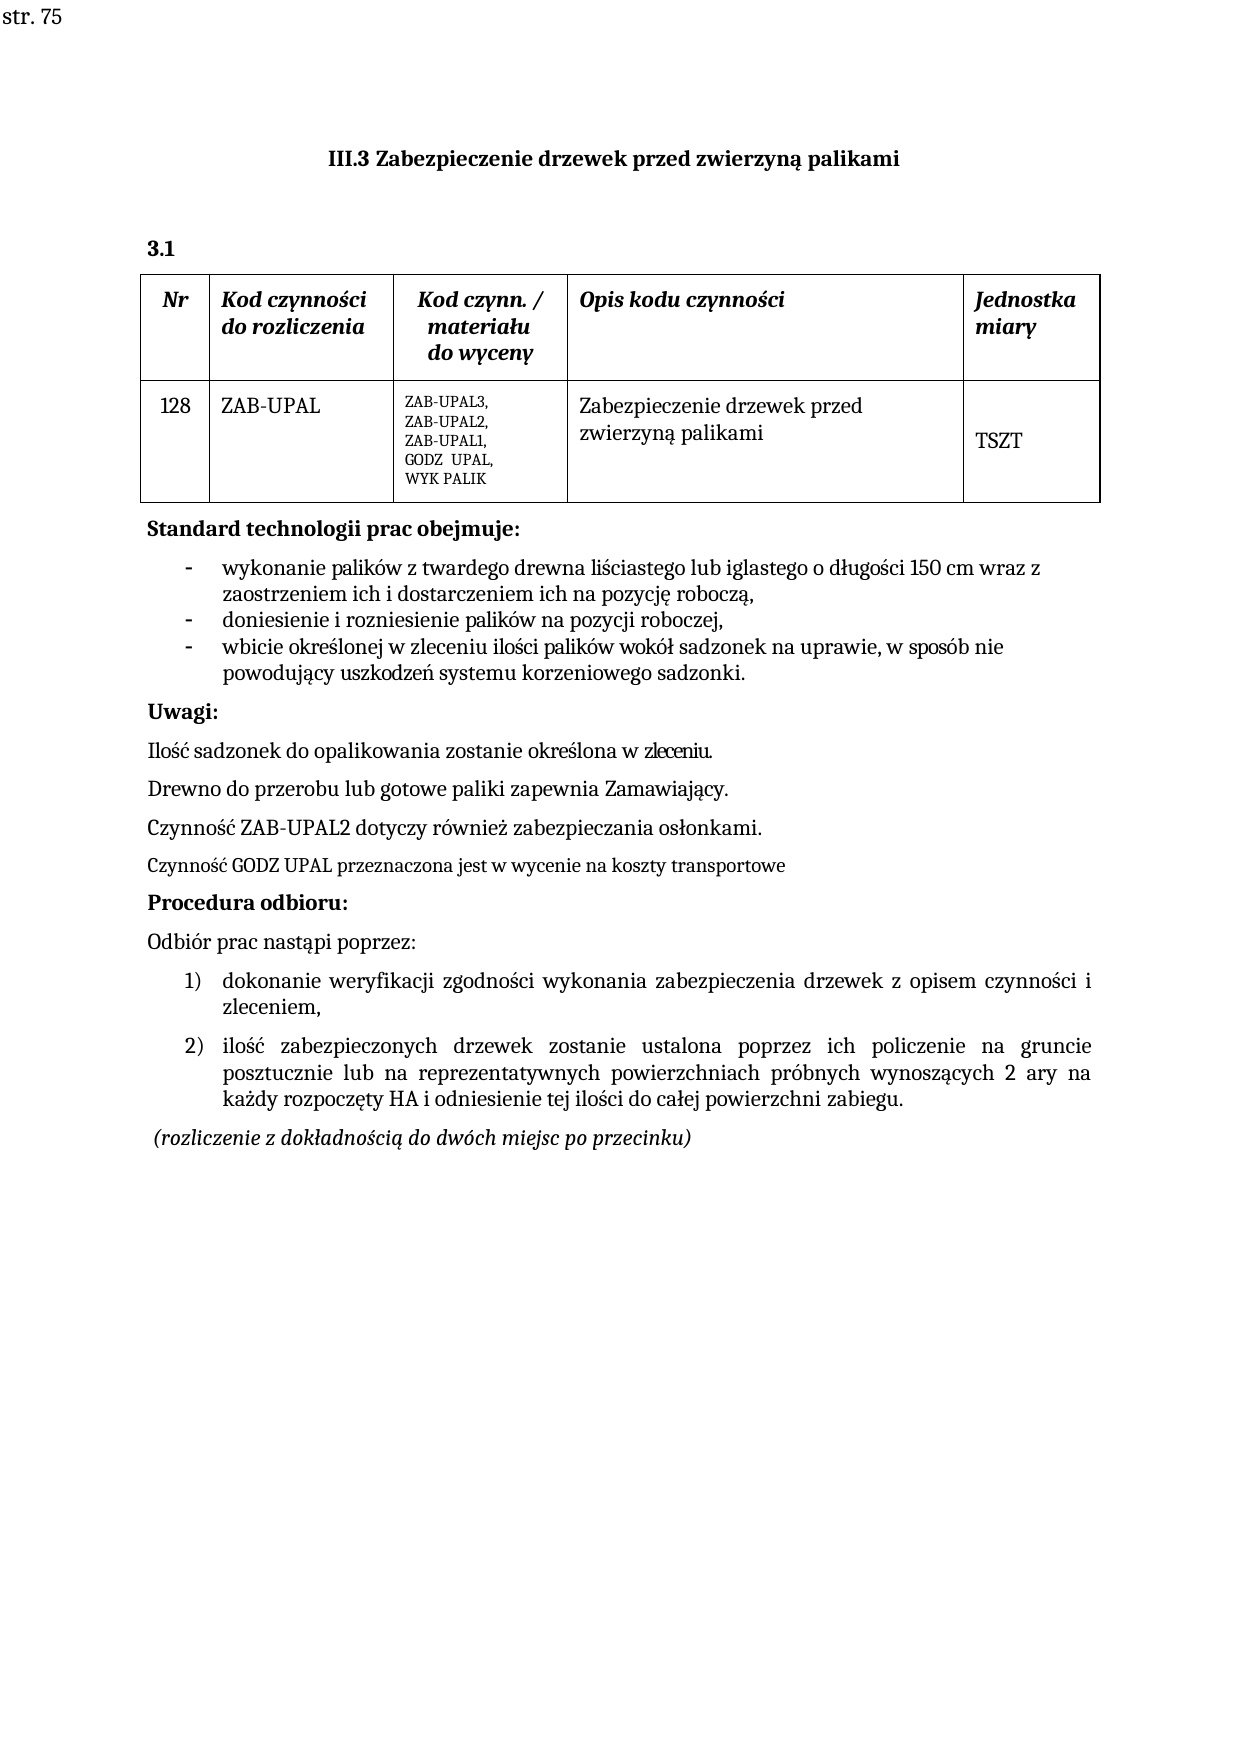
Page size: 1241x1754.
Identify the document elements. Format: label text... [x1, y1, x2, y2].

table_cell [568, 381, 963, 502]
text (rozliczenie z dokładnością do dwóch miejsc po przecinku) [152, 1125, 1119, 1151]
text Ilość sadzonek do opalikowania zostanie określona w zleceniu. Drewno do przerobu lub gotowe paliki zapewnia Zamawiający. [147, 737, 760, 802]
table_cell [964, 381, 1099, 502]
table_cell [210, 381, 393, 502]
list dokonanie weryfikacji zgodności wykonania zabezpieczenia drzewek z opisem czynności i zleceniem, [185, 968, 1093, 1020]
text Odbiór prac nastąpi poprzez: [147, 929, 1119, 955]
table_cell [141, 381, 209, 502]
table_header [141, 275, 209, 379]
list wbicie określonej w zleceniu ilości palików wokół sadzonek na uprawie, w sposób nie powodujący uszkodzeń systemu korzeniowego sadzonki. [185, 633, 1057, 686]
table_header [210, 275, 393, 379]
text Czynność GODZ UPAL przeznaczona jest w wycenie na koszty transportowe [147, 854, 1119, 878]
subtitle Uwagi: [147, 699, 1119, 725]
subtitle Procedura odbioru: [147, 890, 1119, 916]
list wykonanie palików z twardego drewna liściastego lub iglastego o długości 150 cm wraz z zaostrzeniem ich i dostarczeniem ich na pozycję roboczą, [185, 554, 1093, 607]
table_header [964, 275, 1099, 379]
text Czynność ZAB-UPAL2 dotyczy również zabezpieczania osłonkami. [147, 814, 1119, 841]
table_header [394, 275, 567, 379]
text 3.1 [147, 235, 1119, 262]
text Standard technologii prac obejmuje: [147, 516, 1119, 542]
subtitle Zabezpieczenie drzewek przed zwierzyną palikami [328, 146, 1119, 172]
list ilość zabezpieczonych drzewek zostanie ustalona poprzez ich policzenie na gruncie posztucznie lub na reprezentatywnych powierzchniach próbnych wynoszących 2 ary na każdy rozpoczęty HA i odniesienie tej ilości do całej powierzchni zabiegu. [185, 1033, 1093, 1112]
list doniesienie i rozniesienie palików na pozycji roboczej, [185, 607, 1119, 633]
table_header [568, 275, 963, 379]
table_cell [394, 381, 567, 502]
